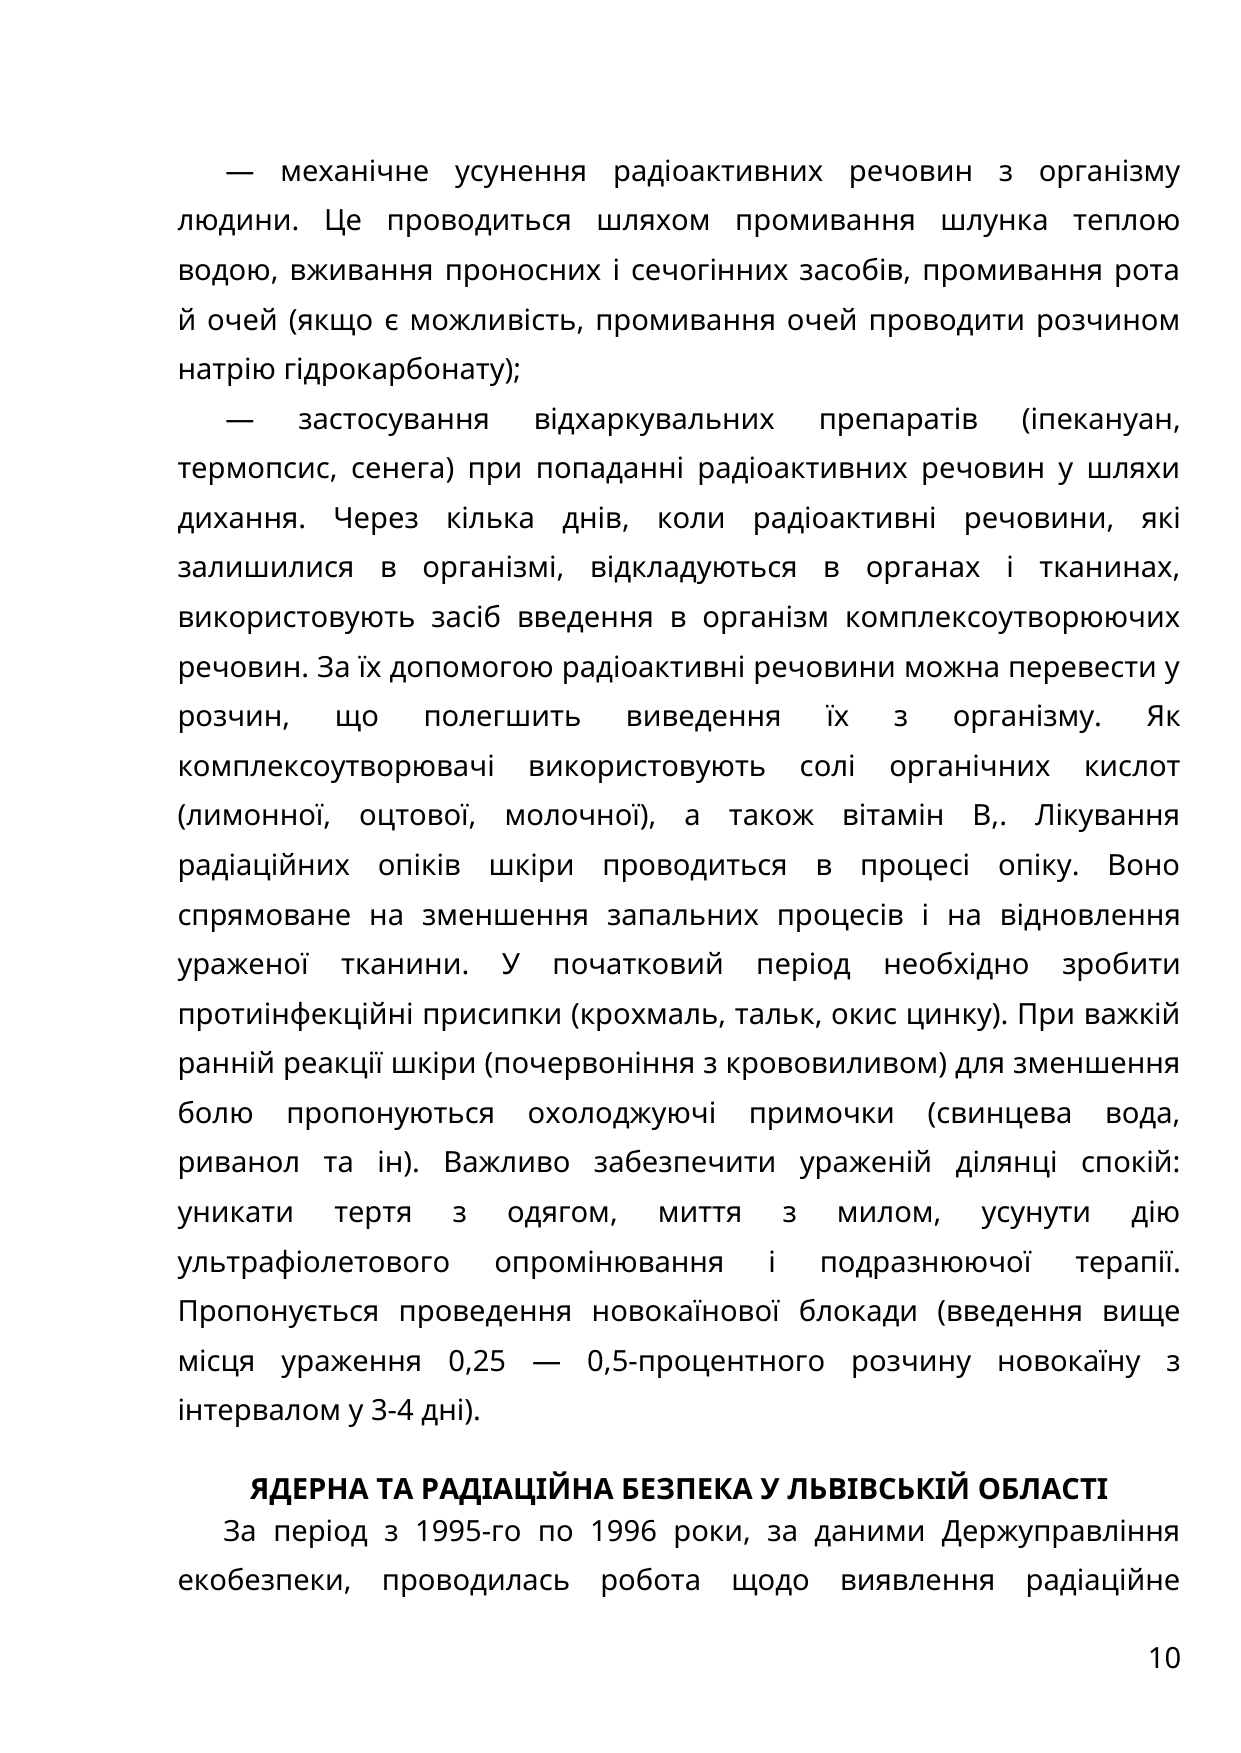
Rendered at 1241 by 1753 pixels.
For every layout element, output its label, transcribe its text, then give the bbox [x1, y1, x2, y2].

subtitle ЯДЕРНА ТА РАДІАЦІЙНА БЕЗПЕКА У ЛЬВІВСЬКІЙ ОБЛАСТІ [177, 1468, 1181, 1508]
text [177, 1510, 1181, 1599]
text — механічне усунення радіоактивних речовин з організму людини. Це проводиться шляхом промивання шлунка теплою водою, вживання проносних і сечогінних засобів, промивання рота й очей (якщо є можливість, промивання очей проводити розчином натрію гідрокарбонату); [177, 150, 1181, 388]
text — застосування відхаркувальних препаратів (іпекануан, термопсис, сенега) при попаданні радіоактивних речовин у шляхи дихання. Через кілька днів, коли радіоактивні речовини, які залишилися в організмі, відкладуються в органах і тканинах, використовують засіб введення в організм комплексоутворюючих речовин. За їх допомогою радіоактивні речовини можна перевести у розчин, що полегшить виведення їх з організму. Як комплексоутворювачі використовують солі органічних кислот (лимонної, оцтової, молочної), а також вітамін В,. Лікування радіаційних опіків шкіри проводиться в процесі опіку. Воно спрямоване на зменшення запальних процесів і на відновлення ураженої тканини. У початковий період необхідно зробити протиінфекційні присипки (крохмаль, тальк, окис цинку). При важкій ранній реакції шкіри (почервоніння з крововиливом) для зменшення болю пропонуються охолоджуючі примочки (свинцева вода, риванол та ін). Важливо забезпечити ураженій ділянці спокій: уникати тертя з одягом, миття з милом, усунути дію ультрафіолетового опромінювання і подразнюючої терапії. Пропонується проведення новокаїнової блокади (введення вище місця ураження 0,25 — 0,5-процентного розчину новокаїну з інтервалом у 3-4 дні). [177, 398, 1181, 1429]
